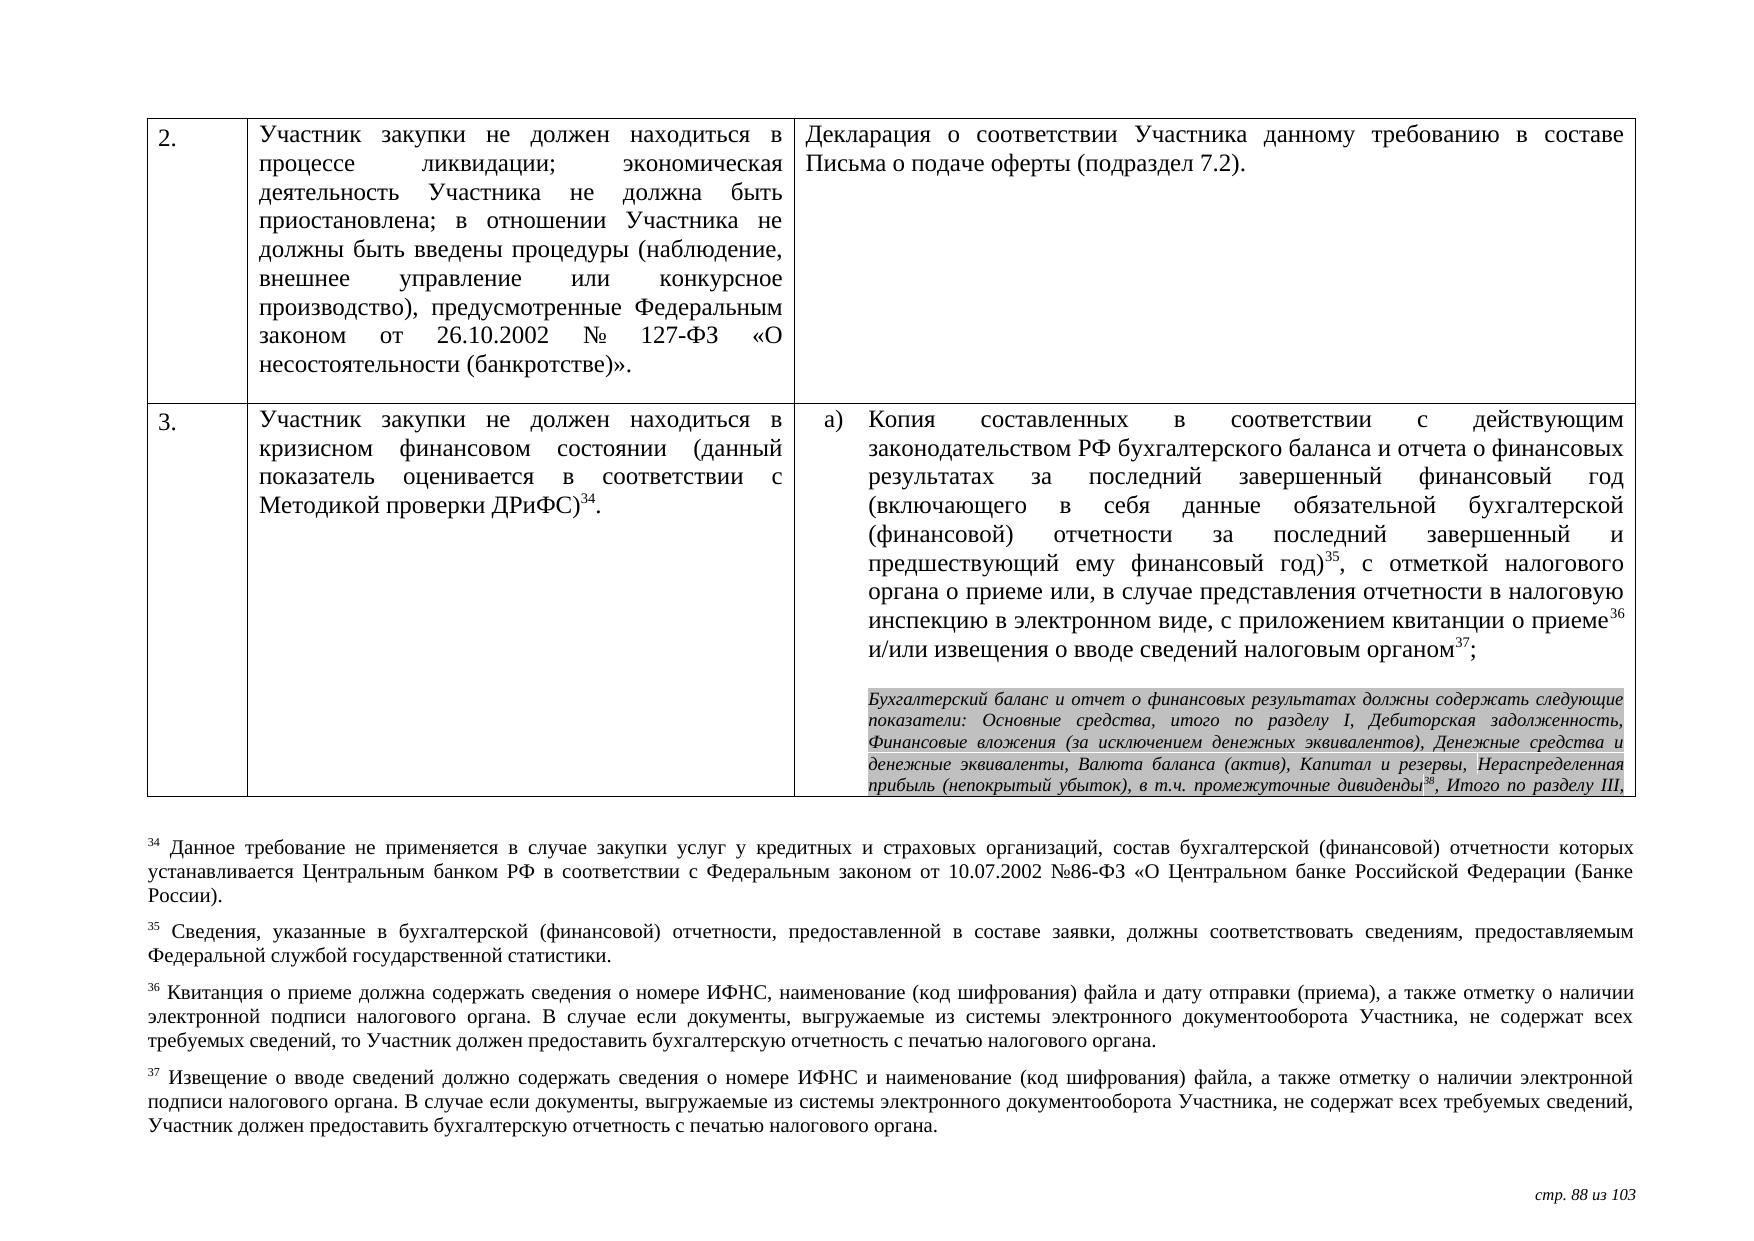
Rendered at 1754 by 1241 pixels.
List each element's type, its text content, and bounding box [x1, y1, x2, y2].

table_cell Участник закупки не должен находиться в процессе ликвидации; экономическая деятельность Участника не должна быть приостановлена; в отношении Участника не должны быть введены процедуры (наблюдение, внешнее управление или конкурсное производство), предусмотренные Федеральным законом от 26.10.2002 № 127-ФЗ «О несостоятельности (банкротстве)». [248, 119, 794, 403]
table_cell Участник закупки не должен находиться в кризисном финансовом состоянии (данный показатель оценивается в соответствии с Методикой проверки ДРиФС). [248, 404, 794, 796]
table_cell [148, 119, 247, 403]
table_cell Копия составленных в соответствии с действующим законодательством РФ бухгалтерского баланса и отчета о финансовых результатах за последний завершенный финансовый год (включающего в себя данные обязательной бухгалтерской (финансовой) отчетности за последний завершенный и предшествующий ему финансовый год), с отметкой налогового органа о приеме или, в случае представления отчетности в налоговую инспекцию в электронном виде, с приложением квитанции о приеме и/или извещения о вводе сведений налоговым органом; Бухгалтерский баланс и отчет о финансовых результатах должны содержать следующие показатели: Основные средства, итого по разделу I, Дебиторская задолженность, Финансовые вложения (за исключением денежных эквивалентов), Денежные средства и денежные эквиваленты, Валюта баланса (актив), Капитал и резервы, Нераспределенная прибыль (непокрытый убыток), в т.ч. промежуточные дивиденды, Итого по разделу III, Долгосрочные заемные средства, Итого по разделу IV, Краткосрочные заемные средства, Кредиторская задолженность, Итого по разделу V, Валюта баланса (пассив), Выручка, Проценты к уплате, Прибыль (убыток) до налогообложения. В случае если Участник предоставляет в налоговые органы упрощенную бухгалтерскую (финансовую) отчетность, ему необходимо предоставить в составе заявки копию данной отчетности с отметкой налогового органа о приеме или, в случае представления отчетности в налоговую инспекцию в электронном виде, с приложением квитанции о приеме и/или извещения о вводе сведений налоговым органом, а также дополнительно сведения о размере всех требуемых показателей по установленной в настоящей Документации о закупке форме (подраздел 7.8) по данным отчетных периодов, содержащихся в предоставленной упрощенной бухгалтерской (финансовой) отчетности. Иные участники закупки (индивидуальные предприниматели и иностранные лица), имеющие право не вести бухгалтерский учет в соответствии с п.2 ст.6 Федерального закона от 06.12.2011 №402-ФЗ «О бухгалтерском учете», предоставляют данные за последний завершенный и предшествующий ему финансовый год по установленной в Документации о закупке форме — Данные бухгалтерской (финансовой) отчетности (форма 8) (подраздел 7.8), заверенные подписями индивидуального предпринимателя / руководителя и главного бухгалтера, а также печатью Участника (при наличии таковой). Вновь зарегистрированные участники, на момент подачи заявки не предоставлявшие в соответствии с действующим законодательством РФ в налоговые органы бухгалтерскую (финансовую) отчетность за завершенный финансовый год, предоставляют заверенную подписями руководителя и главного бухгалтера, а также печатью Участника (при наличии таковой) копию составленной в соответствии с требованиями действующего законодательства РФ промежуточной бухгалтерской (финансовой) отчетности (за последний завершенный квартал), содержащую все вышеперечисленные показатели, либо данные по установленной в Документации о закупке форме — Данные бухгалтерской (финансовой) отчетности (форма 8) (подраздел 7.8). [795, 404, 1635, 796]
table_cell Декларация о соответствии Участника данному требованию в составе Письма о подаче оферты (подраздел 7.2). [795, 119, 1635, 403]
table_cell [148, 404, 247, 796]
